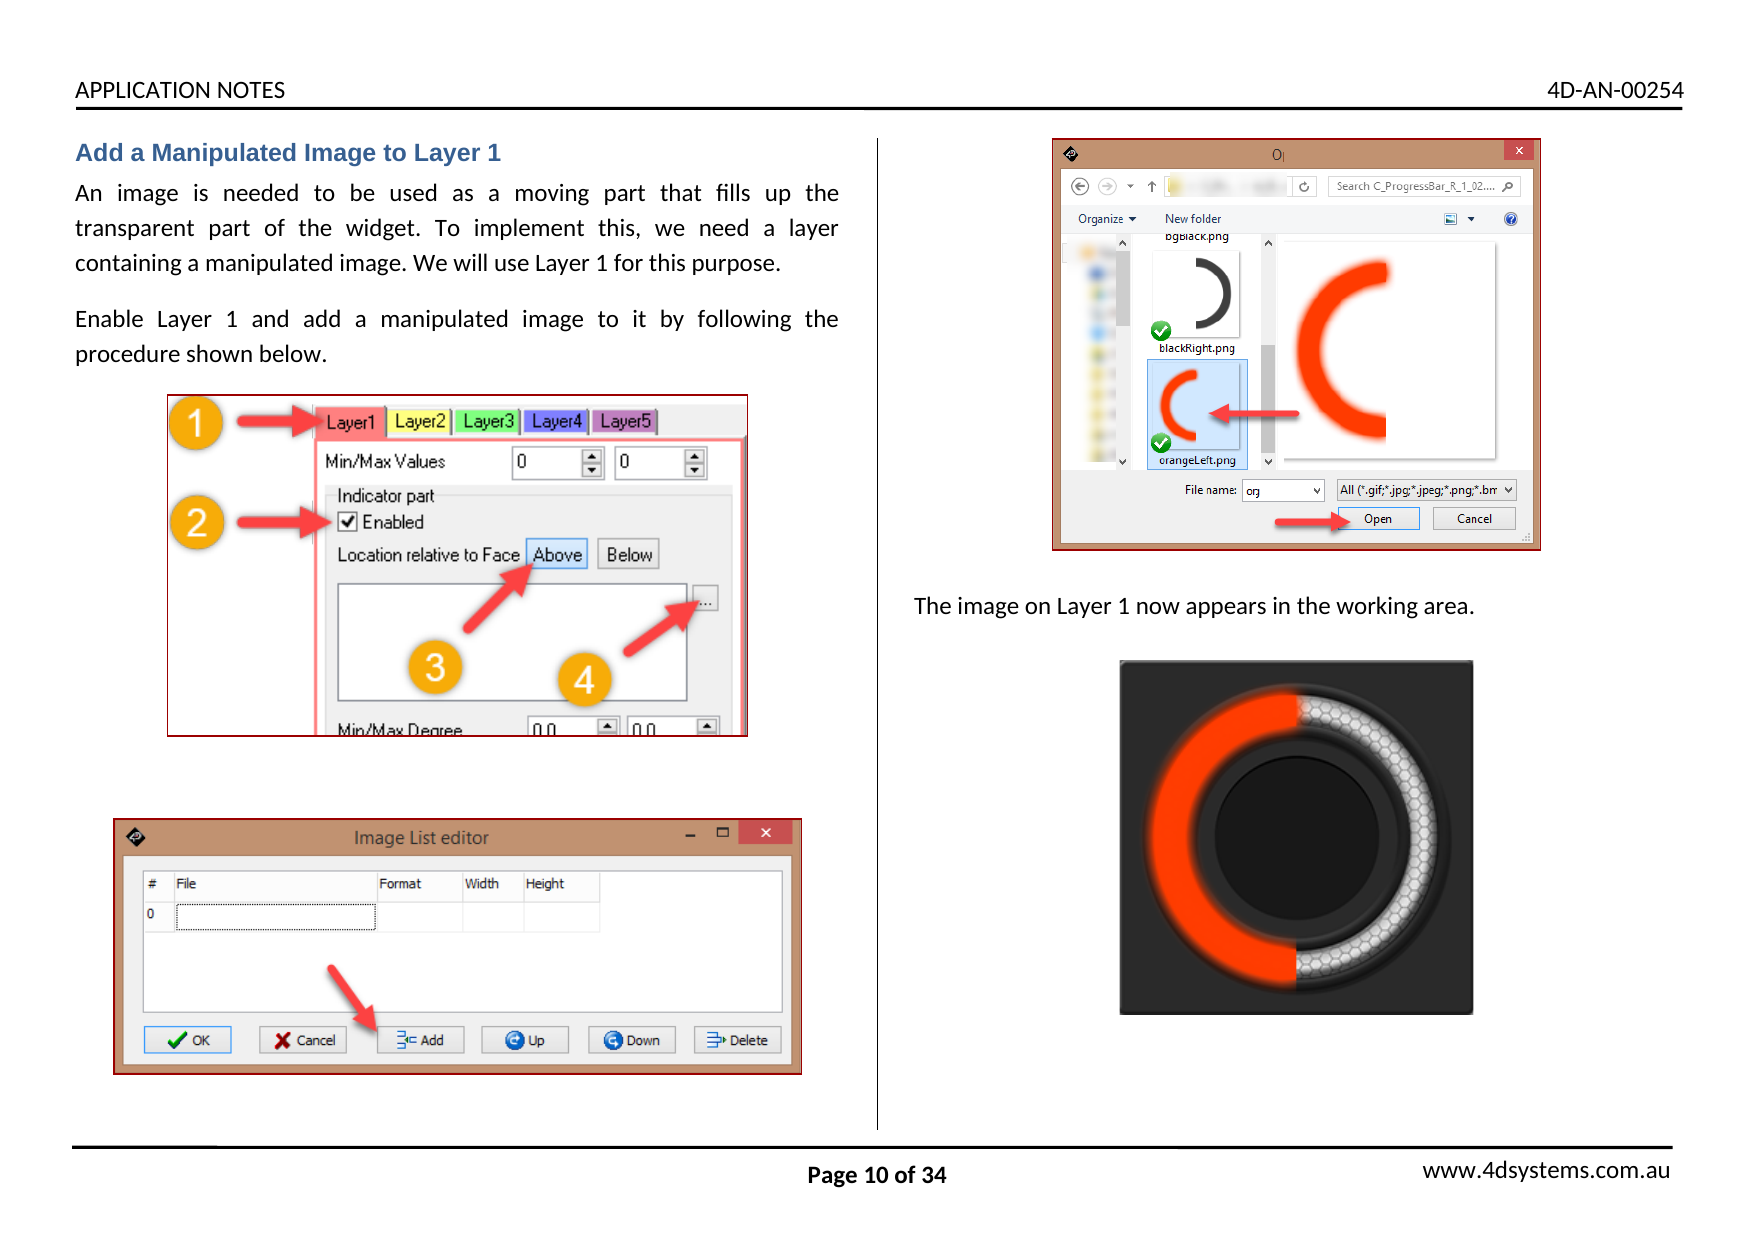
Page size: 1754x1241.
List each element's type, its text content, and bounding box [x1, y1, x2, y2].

text The image on Layer 1 now appears in the working area. [914, 591, 1679, 621]
subtitle Add a Manipulated Image to Layer 1 [75, 138, 840, 167]
picture [168, 396, 747, 735]
text Enable Layer 1 and add a manipulated image to it by following the procedure shown below. [75, 303, 840, 369]
picture [115, 820, 801, 1073]
text An image is needed to be used as a moving part that fills up the transparent part of the widget. To implement this, we need a layer containing a manipulated image. We will use Layer 1 for this purpose. [75, 178, 840, 278]
picture [1119, 660, 1474, 1015]
picture [1053, 140, 1540, 549]
